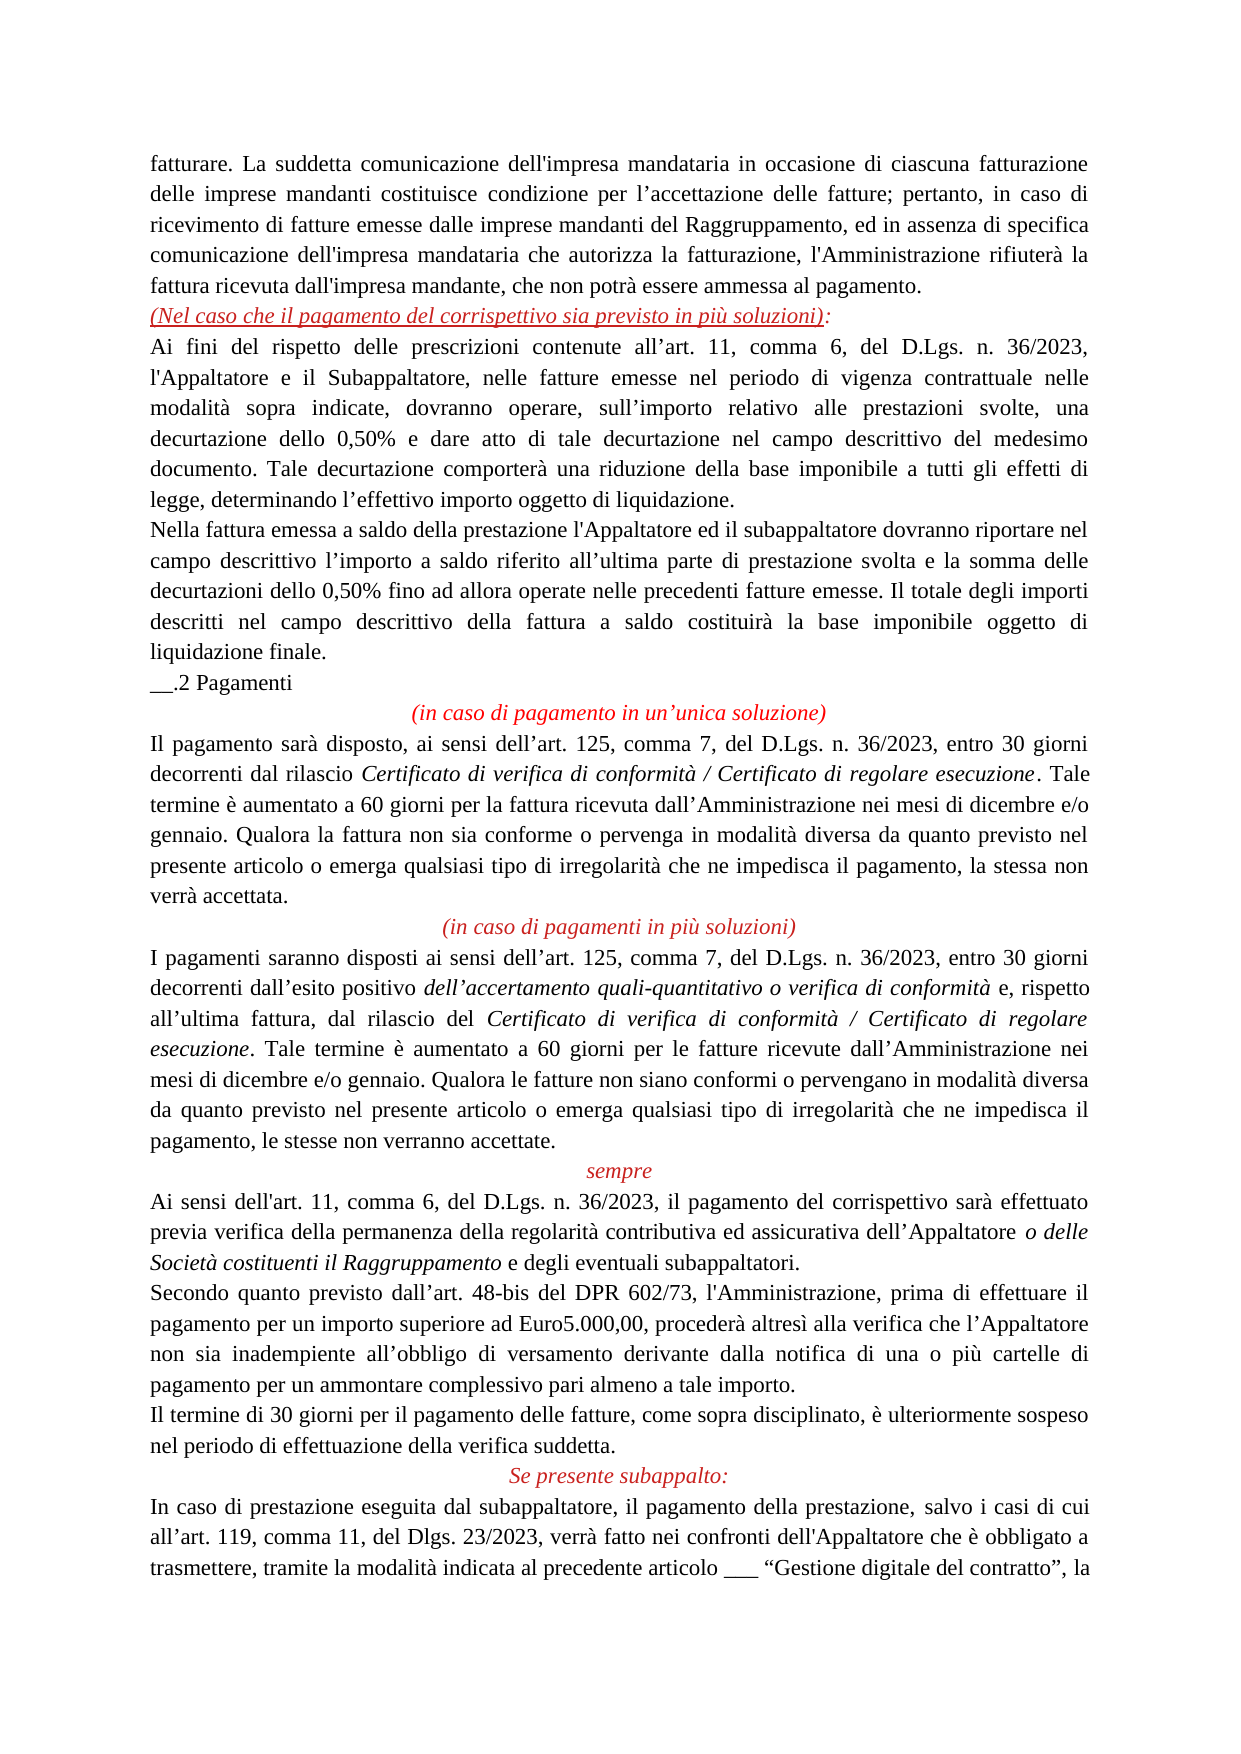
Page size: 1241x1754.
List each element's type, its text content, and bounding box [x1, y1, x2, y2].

text __.2 Pagamenti [150, 669, 1090, 695]
text (in caso di pagamenti in più soluzioni) [150, 913, 1090, 939]
text I pagamenti saranno disposti ai sensi dell’art. 125, comma 7, del D.Lgs. n. 36/2023, entro 30 giorni decorrenti dall’esito positivo dell’accertamento quali-quantitativo o verifica di conformità e, rispetto all’ultima fattura, dal rilascio del Certificato di verifica di conformità / Certificato di regolare esecuzione. Tale termine è aumentato a 60 giorni per le fatture ricevute dall’Amministrazione nei mesi di dicembre e/o gennaio. Qualora le fatture non siano conformi o pervengano in modalità diversa da quanto previsto nel presente articolo o emerga qualsiasi tipo di irregolarità che ne impedisca il pagamento, le stesse non verranno accettate. [150, 943, 1090, 1153]
text (Nel caso che il pagamento del corrispettivo sia previsto in più soluzioni): [150, 303, 1090, 329]
text Ai fini del rispetto delle prescrizioni contenute all’art. 11, comma 6, del D.Lgs. n. 36/2023, l'Appaltatore e il Subappaltatore, nelle fatture emesse nel periodo di vigenza contrattuale nelle modalità sopra indicate, dovranno operare, sull’importo relativo alle prestazioni svolte, una decurtazione dello 0,50% e dare atto di tale decurtazione nel campo descrittivo del medesimo documento. Tale decurtazione comporterà una riduzione della base imponibile a tutti gli effetti di legge, determinando l’effettivo importo oggetto di liquidazione. [150, 333, 1090, 512]
text Se presente subappalto: [150, 1462, 1090, 1489]
text (in caso di pagamento in un’unica soluzione) [150, 699, 1090, 726]
text Secondo quanto previsto dall’art. 48-bis del DPR 602/73, l'Amministrazione, prima di effettuare il pagamento per un importo superiore ad Euro5.000,00, procederà altresì alla verifica che l’Appaltatore non sia inadempiente all’obbligo di versamento derivante dalla notifica di una o più cartelle di pagamento per un ammontare complessivo pari almeno a tale importo. [150, 1279, 1090, 1397]
text Il pagamento sarà disposto, ai sensi dell’art. 125, comma 7, del D.Lgs. n. 36/2023, entro 30 giorni decorrenti dal rilascio Certificato di verifica di conformità / Certificato di regolare esecuzione. Tale termine è aumentato a 60 giorni per la fattura ricevuta dall’Amministrazione nei mesi di dicembre e/o gennaio. Qualora la fattura non sia conforme o pervenga in modalità diversa da quanto previsto nel presente articolo o emerga qualsiasi tipo di irregolarità che ne impedisca il pagamento, la stessa non verrà accettata. [150, 730, 1090, 909]
text Nella fattura emessa a saldo della prestazione l'Appaltatore ed il subappaltatore dovranno riportare nel campo descrittivo l’importo a saldo riferito all’ultima parte di prestazione svolta e la somma delle decurtazioni dello 0,50% fino ad allora operate nelle precedenti fatture emesse. Il totale degli importi descritti nel campo descrittivo della fattura a saldo costituirà la base imponibile oggetto di liquidazione finale. [150, 516, 1090, 665]
text sempre [150, 1157, 1090, 1183]
text Il termine di 30 giorni per il pagamento delle fatture, come sopra disciplinato, è ulteriormente sospeso nel periodo di effettuazione della verifica suddetta. [150, 1401, 1090, 1458]
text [150, 150, 1090, 298]
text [150, 1493, 1090, 1580]
text Ai sensi dell'art. 11, comma 6, del D.Lgs. n. 36/2023, il pagamento del corrispettivo sarà effettuato previa verifica della permanenza della regolarità contributiva ed assicurativa dell’Appaltatore o delle Società costituenti il Raggruppamento e degli eventuali subappaltatori. [150, 1188, 1090, 1275]
